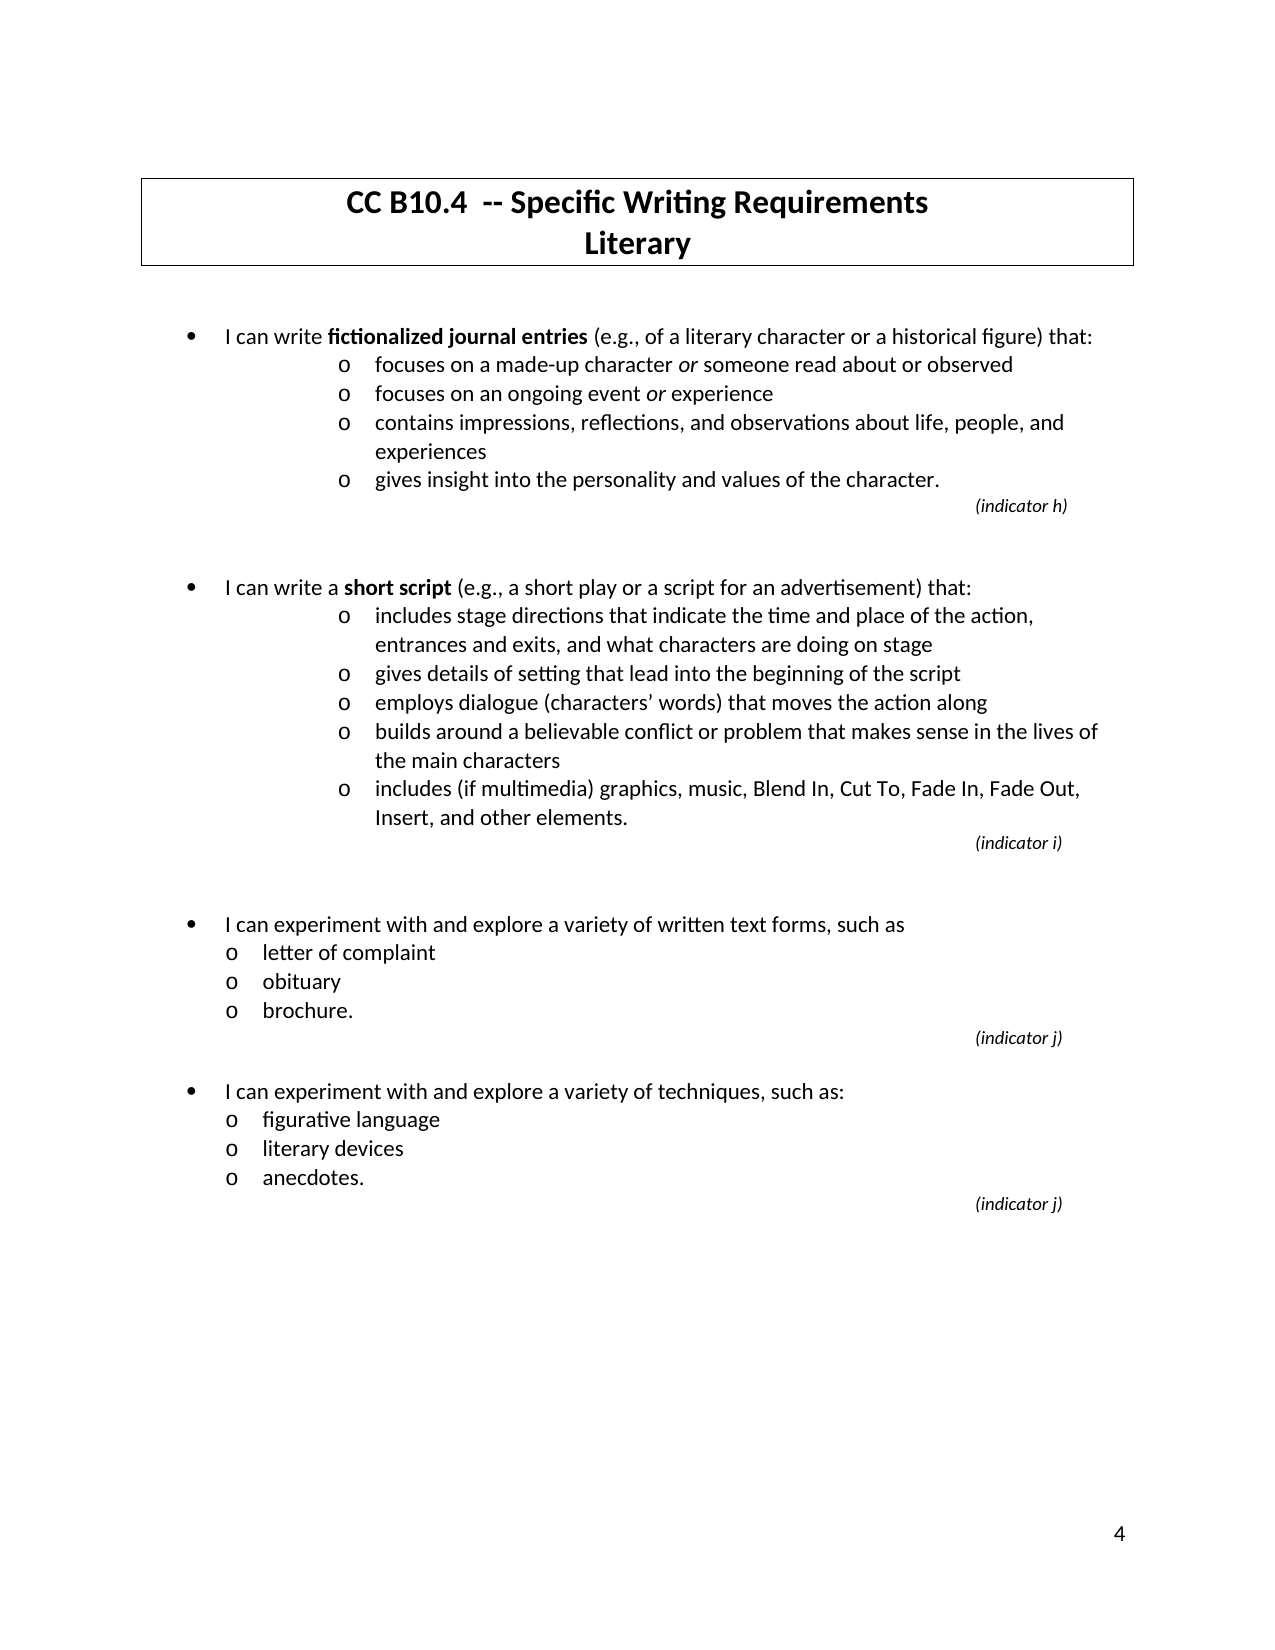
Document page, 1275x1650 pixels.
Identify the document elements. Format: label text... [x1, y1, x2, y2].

list literary devices [225, 1134, 1125, 1163]
list focuses on a made-up character or someone read about or observed [337, 350, 1125, 379]
list employs dialogue (characters’ words) that moves the action along [337, 688, 1125, 717]
text CC B10.4 -- Specific Writing Requirements Literary [142, 179, 1133, 265]
list figurative language [225, 1105, 1125, 1134]
list gives insight into the personality and values of the character. [337, 465, 1125, 494]
list letter of complaint [225, 938, 1125, 967]
list I can write a short script (e.g., a short play or a script for an advertisement) that: [187, 573, 1125, 601]
list brochure. [225, 997, 1125, 1026]
list anecdotes. [225, 1163, 1125, 1192]
list I can write fictionalized journal entries (e.g., of a literary character or a historical figure) that: [187, 322, 1125, 350]
list I can experiment with and explore a variety of techniques, such as: [187, 1077, 1125, 1105]
text (indicator i) [900, 831, 1125, 854]
text (indicator j) [900, 1192, 1125, 1215]
list I can experiment with and explore a variety of written text forms, such as [187, 910, 1125, 938]
list builds around a believable conflict or problem that makes sense in the lives of the main characters [337, 717, 1125, 774]
list includes stage directions that indicate the time and place of the action, entrances and exits, and what characters are doing on stage [337, 601, 1125, 659]
list obituary [225, 967, 1125, 997]
list includes (if multimedia) graphics, music, Blend In, Cut To, Fade In, Fade Out, Insert, and other elements. [337, 774, 1125, 831]
text (indicator h) [900, 494, 1125, 517]
list gives details of setting that lead into the beginning of the script [337, 659, 1125, 688]
list contains impressions, reflections, and observations about life, people, and experiences [337, 408, 1125, 465]
list focuses on an ongoing event or experience [337, 379, 1125, 408]
text (indicator j) [900, 1026, 1125, 1049]
